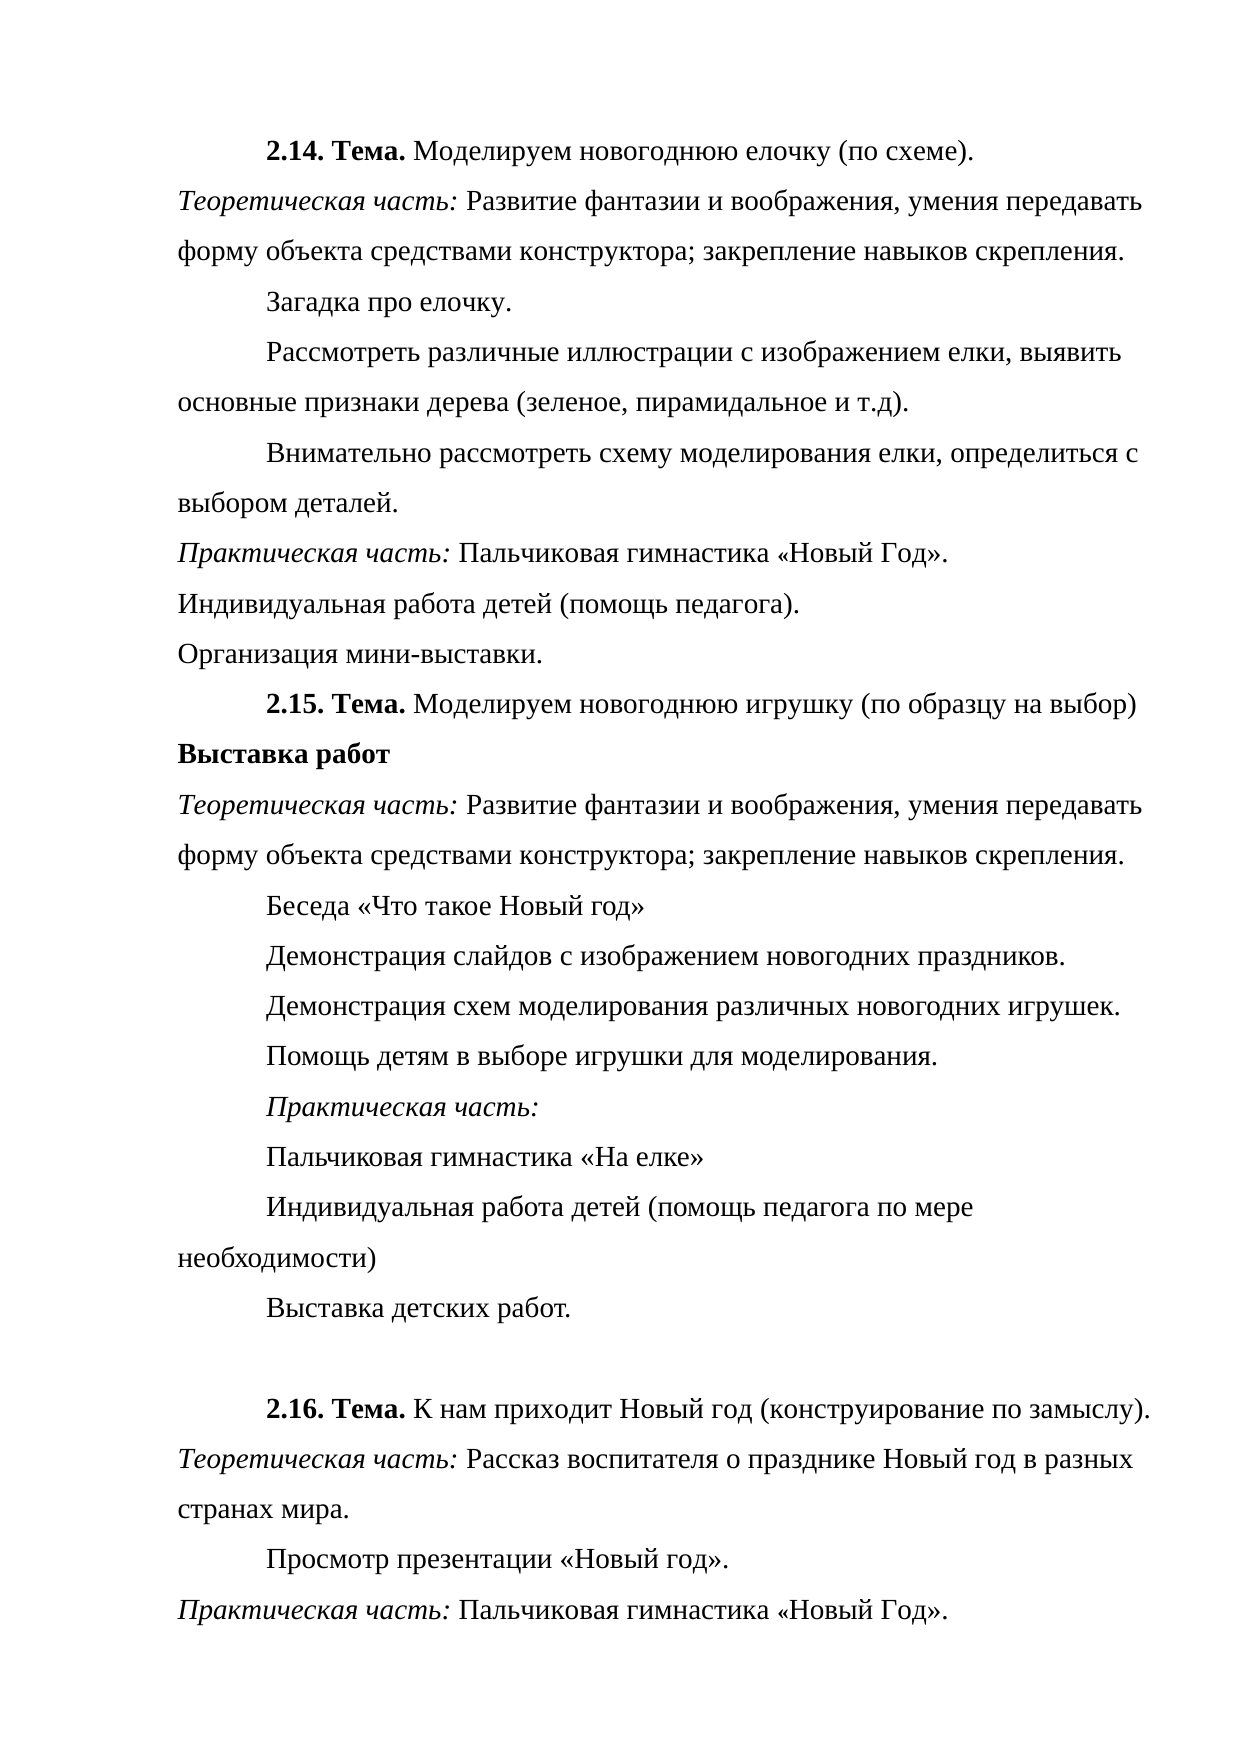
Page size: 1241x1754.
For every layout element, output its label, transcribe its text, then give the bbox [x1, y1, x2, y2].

list 2.15. Тема. Моделируем новогоднюю игрушку (по образцу на выбор) Выставка работ Теоретическая часть: Развитие фантазии и воображения, умения передавать форму объекта средствами конструктора; закрепление навыков скрепления. [177, 686, 1152, 871]
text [177, 1542, 1152, 1626]
list Беседа «Что такое Новый год» [177, 888, 1152, 921]
text Выставка детских работ. [177, 1290, 1152, 1324]
list Демонстрация слайдов с изображением новогодних праздников. [177, 938, 1152, 971]
list Пальчиковая гимнастика «На елке» [177, 1139, 1152, 1173]
text Практическая часть: [177, 1089, 1152, 1122]
list Демонстрация схем моделирования различных новогодних игрушек. [177, 988, 1152, 1022]
list Загадка про елочку. [177, 284, 1152, 317]
list Внимательно рассмотреть схему моделирования елки, определиться с выбором деталей. Практическая часть: Пальчиковая гимнастика «Новый Год». Индивидуальная работа детей (помощь педагога). Организация мини-выставки. [177, 435, 1152, 669]
text 2.16. Тема. К нам приходит Новый год (конструирование по замыслу). Теоретическая часть: Рассказ воспитателя о празднике Новый год в разных странах мира. [177, 1391, 1152, 1525]
list Индивидуальная работа детей (помощь педагога по мере необходимости) [177, 1189, 1152, 1273]
list Помощь детям в выборе игрушки для моделирования. [177, 1038, 1152, 1072]
list Рассмотреть различные иллюстрации с изображением елки, выявить основные признаки дерева (зеленое, пирамидальное и т.д). [177, 334, 1152, 418]
text 2.14. Тема. Моделируем новогоднюю елочку (по схеме). Теоретическая часть: Развитие фантазии и воображения, умения передавать форму объекта средствами конструктора; закрепление навыков скрепления. [177, 133, 1152, 267]
